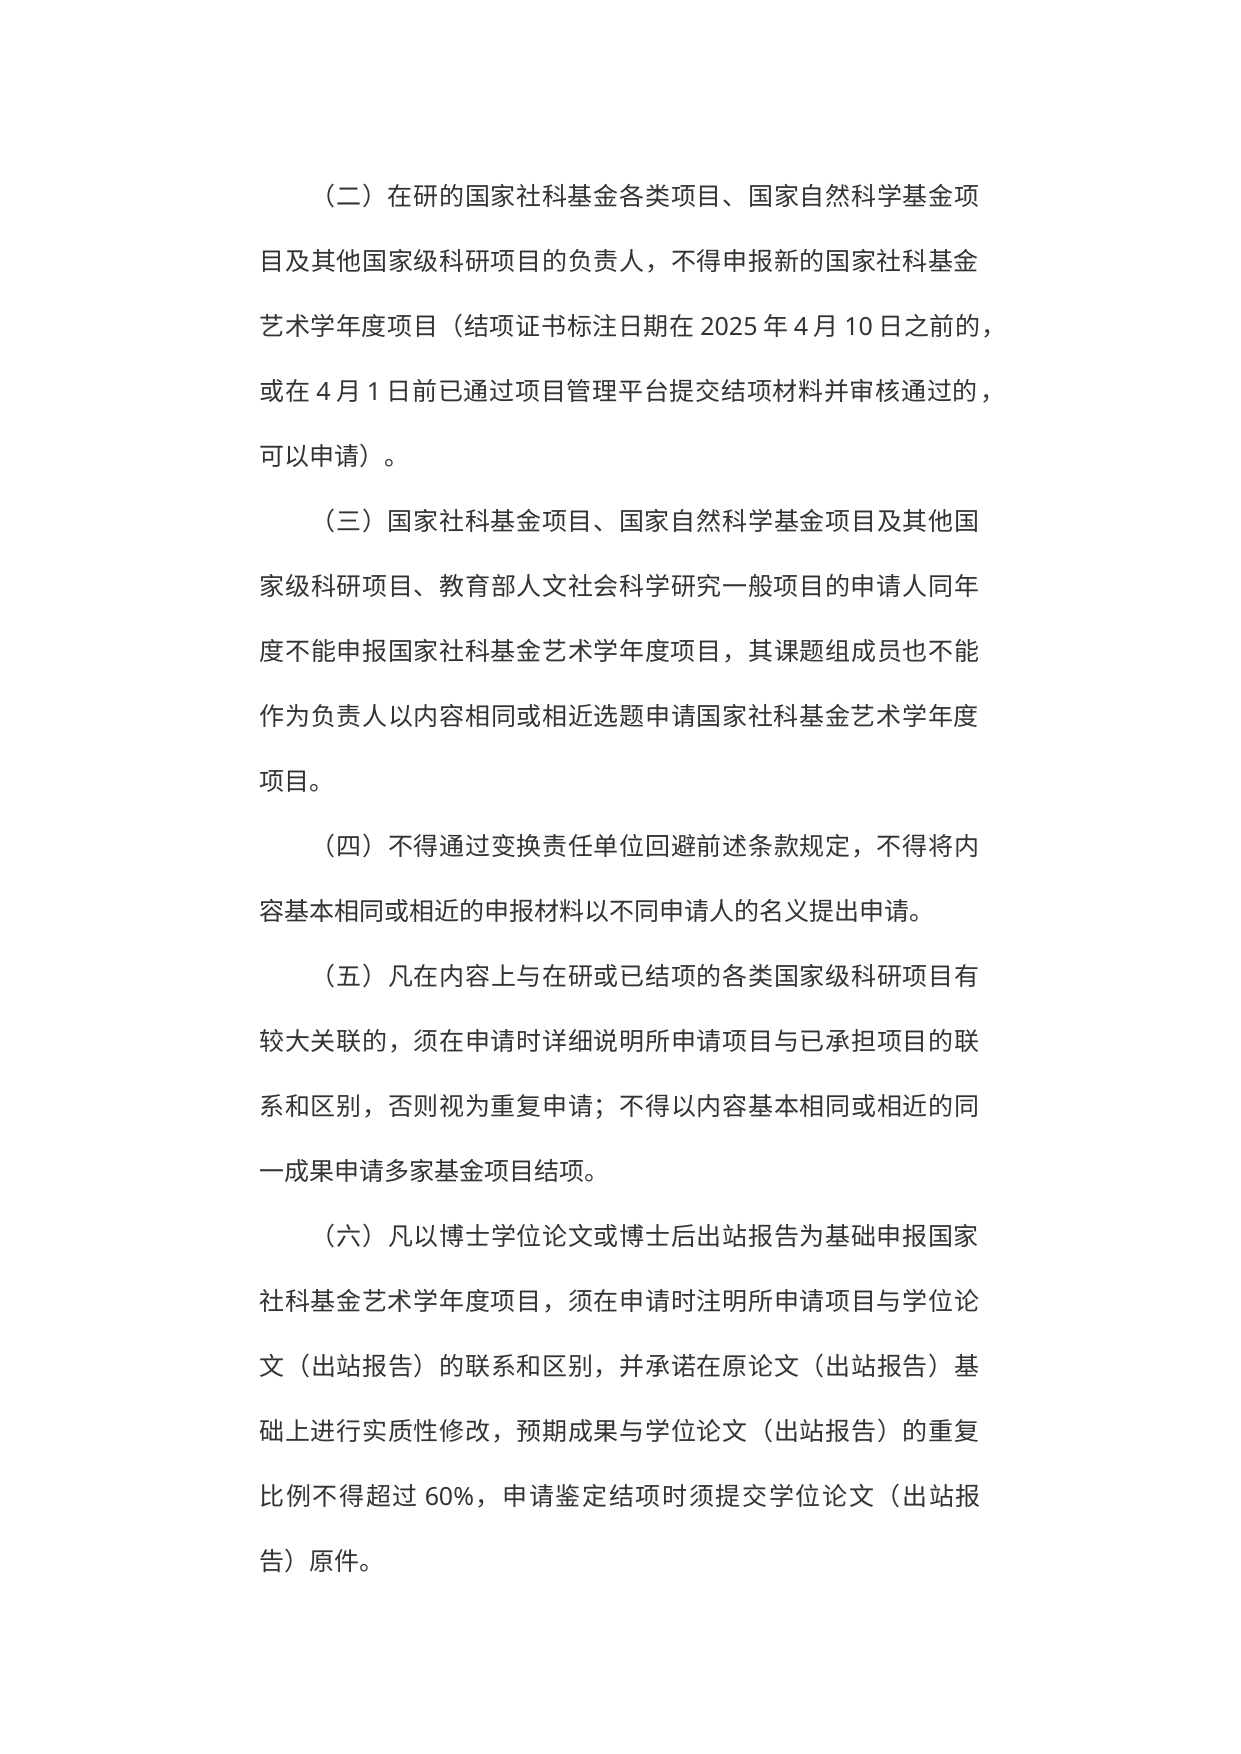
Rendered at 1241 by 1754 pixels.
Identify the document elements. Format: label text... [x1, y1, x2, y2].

text （二）在研的国家社科基金各类项目、国家自然科学基金项目及其他国家级科研项目的负责人，不得申报新的国家社科基金艺术学年度项目（结项证书标注日期在2025年4月10日之前的，或在4月1日前已通过项目管理平台提交结项材料并审核通过的，可以申请）。 [259, 162, 981, 487]
text （三）国家社科基金项目、国家自然科学基金项目及其他国家级科研项目、教育部人文社会科学研究一般项目的申请人同年度不能申报国家社科基金艺术学年度项目，其课题组成员也不能作为负责人以内容相同或相近选题申请国家社科基金艺术学年度项目。 [259, 487, 981, 812]
text （四）不得通过变换责任单位回避前述条款规定，不得将内容基本相同或相近的申报材料以不同申请人的名义提出申请。 [259, 812, 981, 942]
text （六）凡以博士学位论文或博士后出站报告为基础申报国家社科基金艺术学年度项目，须在申请时注明所申请项目与学位论文（出站报告）的联系和区别，并承诺在原论文（出站报告）基础上进行实质性修改，预期成果与学位论文（出站报告）的重复比例不得超过60%，申请鉴定结项时须提交学位论文（出站报告）原件。 [259, 1202, 981, 1592]
text （五）凡在内容上与在研或已结项的各类国家级科研项目有较大关联的，须在申请时详细说明所申请项目与已承担项目的联系和区别，否则视为重复申请；不得以内容基本相同或相近的同一成果申请多家基金项目结项。 [259, 942, 981, 1202]
